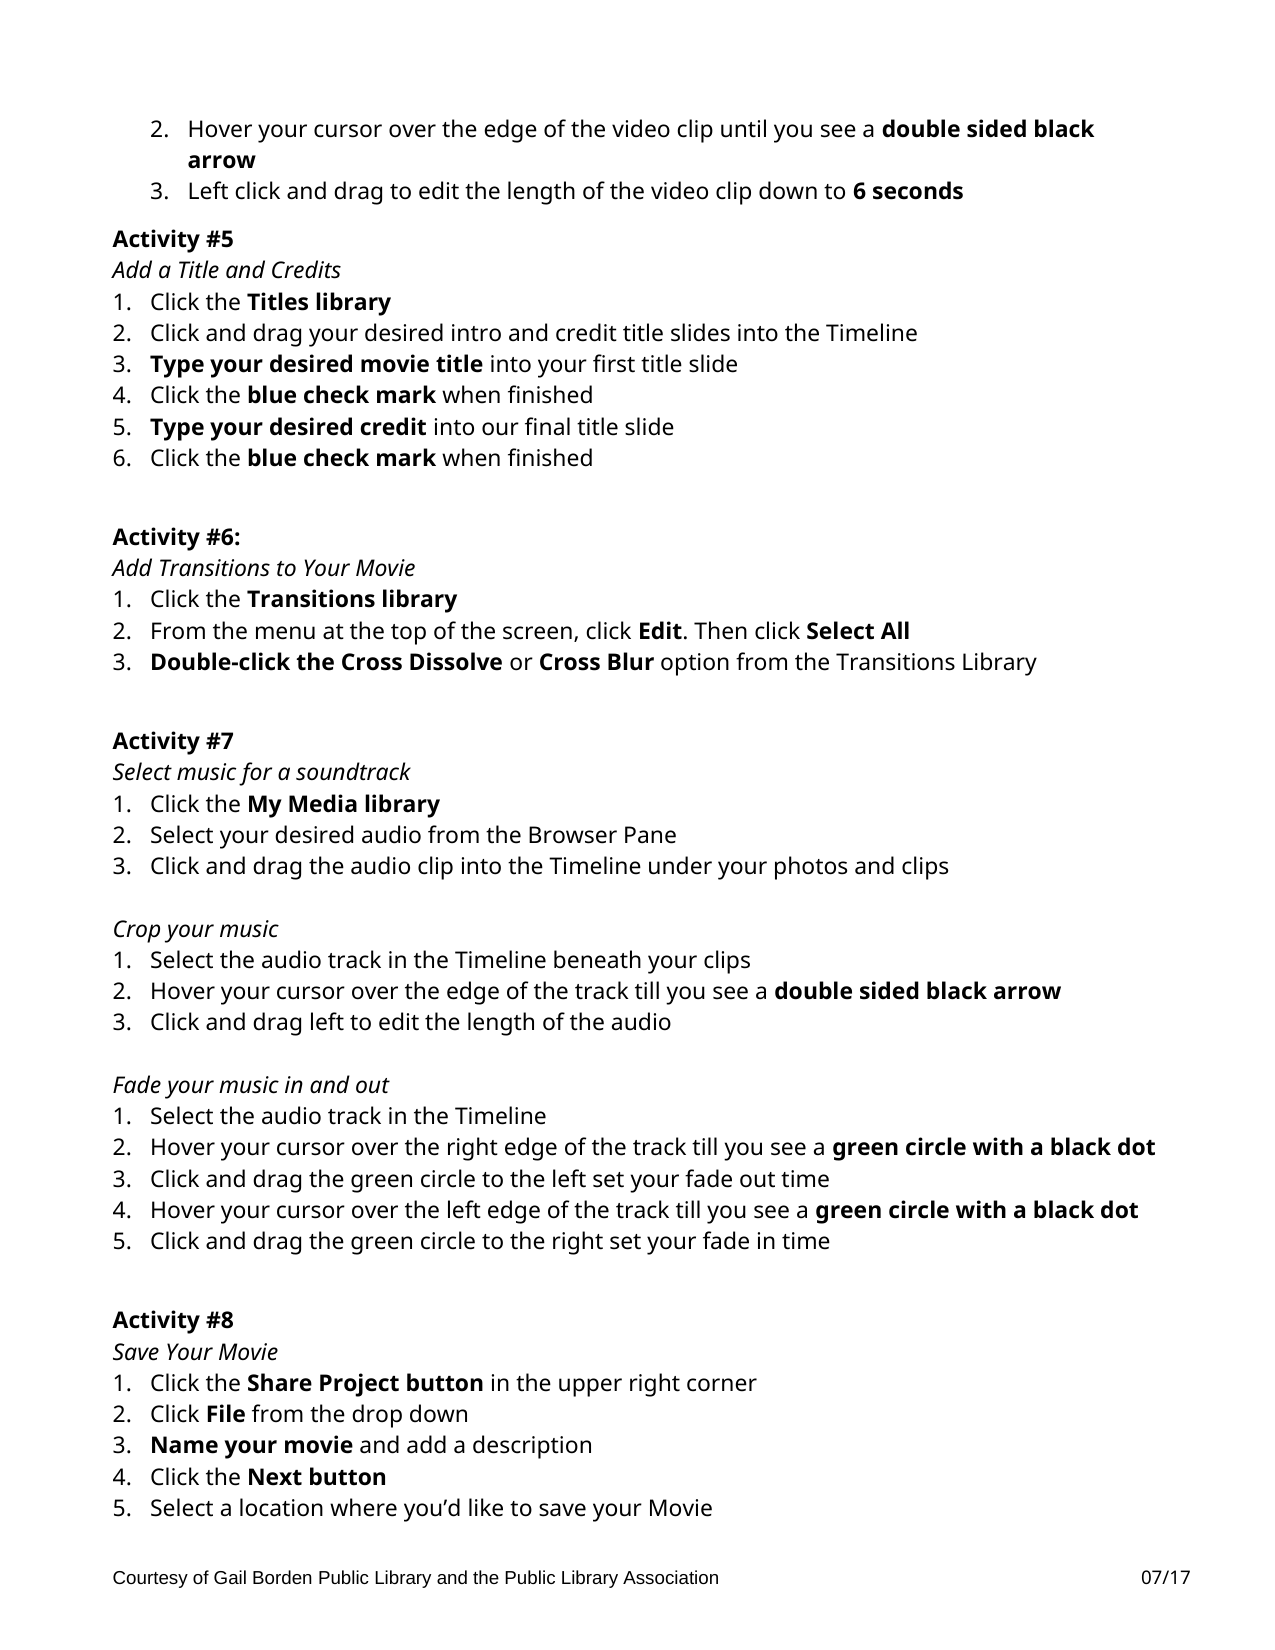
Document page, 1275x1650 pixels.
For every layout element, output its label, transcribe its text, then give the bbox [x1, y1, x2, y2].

text Activity #7 [112, 725, 1162, 756]
list Click the Share Project button in the upper right corner [112, 1367, 1162, 1398]
list Hover your cursor over the right edge of the track till you see a green circle with a black dot [112, 1131, 1162, 1162]
list Click the blue check mark when finished [112, 379, 1162, 410]
list Click File from the drop down [112, 1398, 1162, 1429]
list Click and drag left to edit the length of the audio [112, 1006, 1162, 1037]
list Click and drag the green circle to the right set your fade in time [112, 1225, 1162, 1256]
text Fade your music in and out [112, 1069, 1162, 1100]
list Type your desired movie title into your first title slide [112, 348, 1162, 379]
list Click the Transitions library [112, 583, 1162, 614]
list From the menu at the top of the screen, click Edit. Then click Select All [112, 614, 1162, 646]
list Hover your cursor over the edge of the video clip until you see a double sided black arrow [150, 112, 1162, 175]
text Activity #6: [112, 521, 1162, 552]
list Name your movie and add a description [112, 1429, 1162, 1460]
list Click the blue check mark when finished [112, 442, 1162, 473]
list Hover your cursor over the left edge of the track till you see a green circle with a black dot [112, 1194, 1162, 1225]
text Crop your music [112, 912, 1162, 944]
list Select a location where you’d like to save your Movie [112, 1492, 1162, 1523]
list Click the Next button [112, 1460, 1162, 1492]
list Click and drag the green circle to the left set your fade out time [112, 1162, 1162, 1194]
list Select your desired audio from the Browser Pane [112, 819, 1162, 850]
text Save Your Movie [112, 1335, 1162, 1367]
list Click and drag your desired intro and credit title slides into the Timeline [112, 317, 1162, 348]
text Activity #8 [112, 1304, 1162, 1335]
text Add Transitions to Your Movie [112, 552, 1162, 583]
list Left click and drag to edit the length of the video clip down to 6 seconds [150, 175, 1162, 206]
list Select the audio track in the Timeline [112, 1100, 1162, 1131]
list Type your desired credit into our final title slide [112, 410, 1162, 442]
list Select the audio track in the Timeline beneath your clips [112, 944, 1162, 975]
text Add a Title and Credits [112, 254, 1162, 285]
list Double-click the Cross Dissolve or Cross Blur option from the Transitions Library [112, 646, 1162, 677]
text Select music for a soundtrack [112, 756, 1162, 787]
list Click the My Media library [112, 787, 1162, 819]
text Activity #5 [112, 223, 1162, 254]
list Click and drag the audio clip into the Timeline under your photos and clips [112, 850, 1162, 881]
list Click the Titles library [112, 285, 1162, 317]
list Hover your cursor over the edge of the track till you see a double sided black arrow [112, 975, 1162, 1006]
